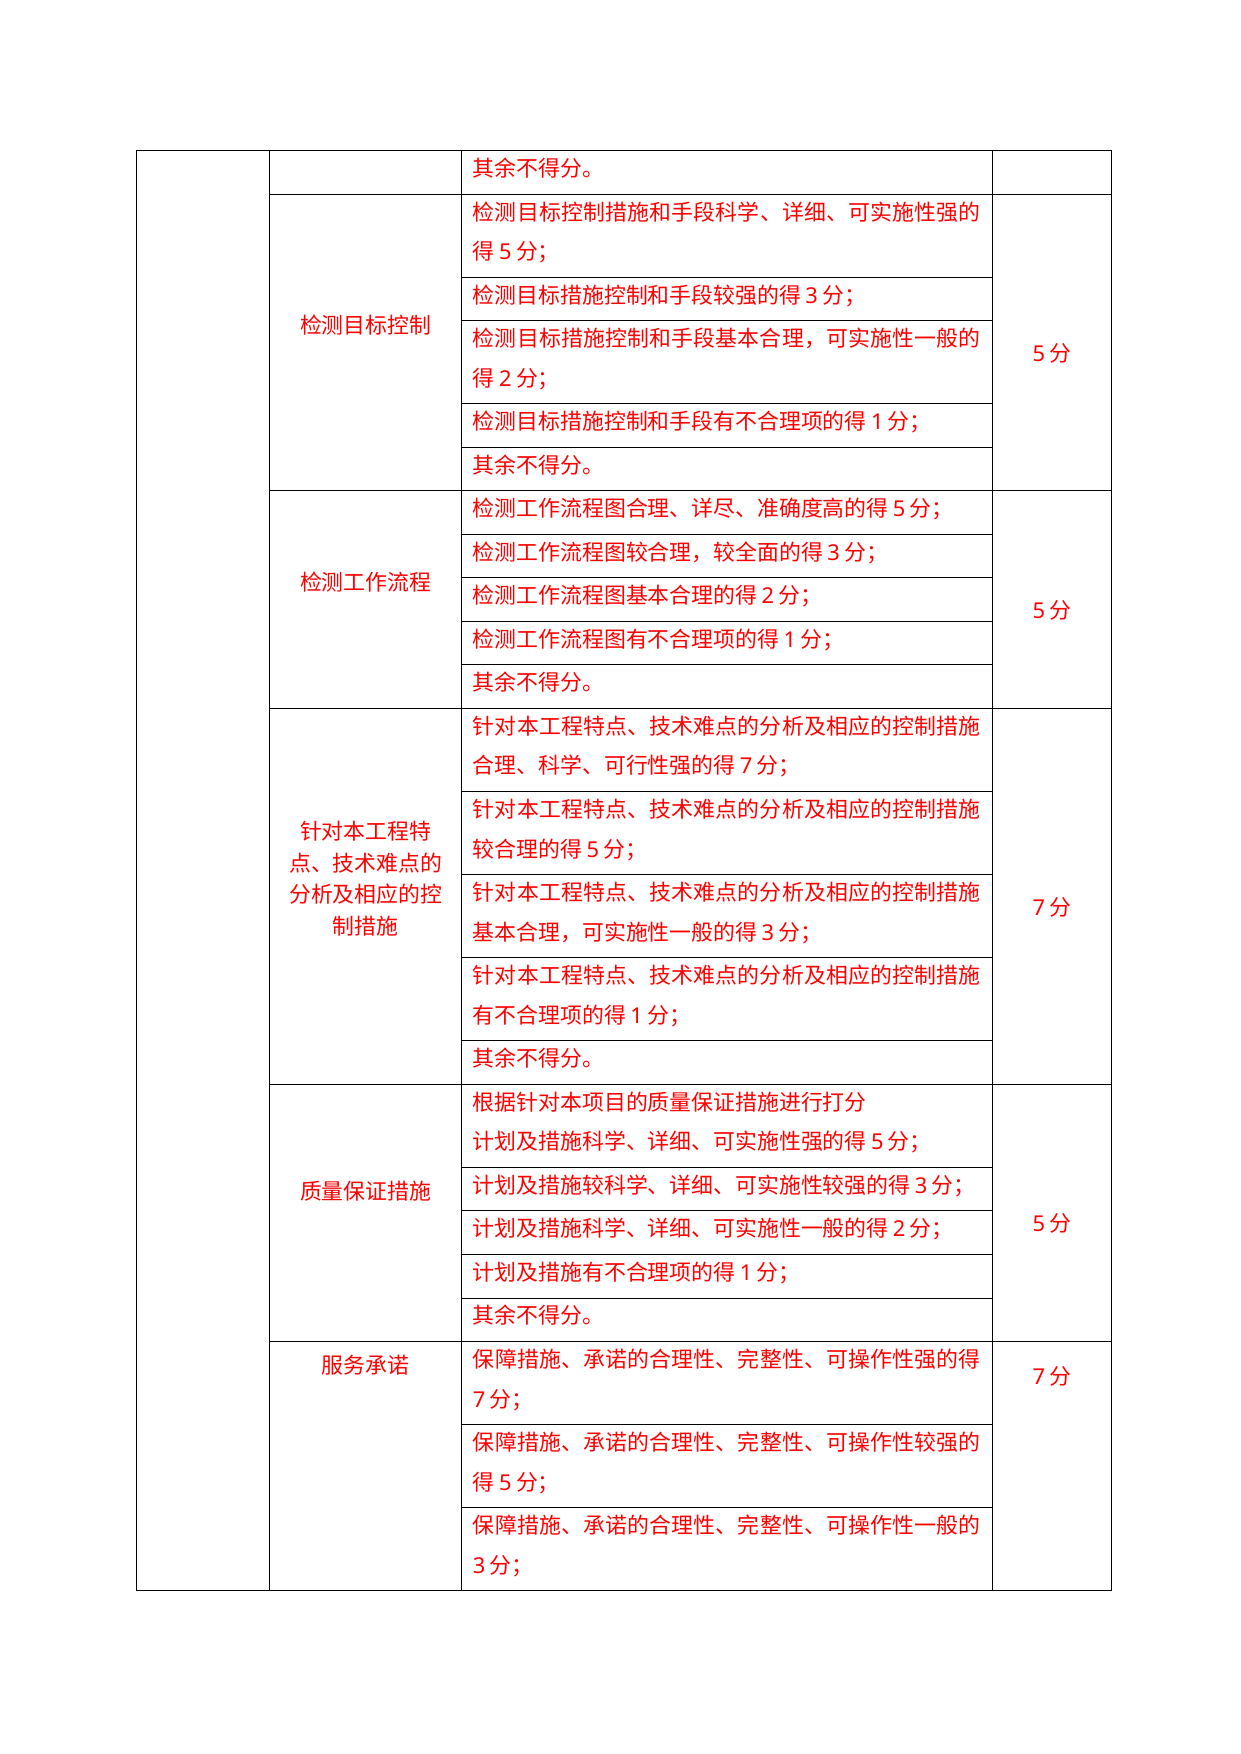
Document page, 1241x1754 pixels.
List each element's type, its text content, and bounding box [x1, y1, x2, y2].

table_cell 检测目标措施控制和手段较强的得3分； [462, 278, 992, 320]
table_cell 其余不得分。 [462, 1041, 992, 1084]
table_cell 针对本工程特点、技术难点的分析及相应的控制措施有不合理项的得1分； [462, 958, 992, 1040]
table_cell 检测目标控制 [270, 195, 461, 490]
table_cell 计划及措施有不合理项的得1分； [462, 1255, 992, 1297]
table_cell 5分 [993, 195, 1111, 490]
table_cell 检测目标控制措施和手段科学、详细、可实施性强的得5分； [462, 195, 992, 277]
table_cell 检测工作流程图较合理，较全面的得3分； [462, 535, 992, 577]
table_cell 其余不得分。 [462, 448, 992, 490]
table_cell 7分 [993, 709, 1111, 1084]
table_cell 5分 [993, 1085, 1111, 1341]
table_cell 检测工作流程 [270, 491, 461, 708]
table_cell 针对本工程特点、技术难点的分析及相应的控制措施较合理的得5分； [462, 792, 992, 874]
table_cell 检测目标措施控制和手段有不合理项的得1分； [462, 404, 992, 447]
table_cell 检测目标措施控制和手段基本合理，可实施性一般的得2分； [462, 321, 992, 403]
table_cell 保障措施、承诺的合理性、完整性、可操作性一般的3分； [462, 1508, 992, 1590]
table_cell 7分 [993, 1342, 1111, 1590]
table_cell 检测工作流程图合理、详尽、准确度高的得5分； [462, 491, 992, 534]
table_cell 其余不得分。 [462, 1299, 992, 1341]
table_cell 服务承诺 [270, 1342, 461, 1590]
table_cell 保障措施、承诺的合理性、完整性、可操作性强的得7分； [462, 1342, 992, 1424]
table_cell 检测工作流程图有不合理项的得1分； [462, 622, 992, 664]
table_cell 针对本工程特点、技术难点的分析及相应的控制措施基本合理，可实施性一般的得3分； [462, 875, 992, 957]
table_cell 针对本工程特点、技术难点的分析及相应的控制措施合理、科学、可行性强的得7分； [462, 709, 992, 791]
table_cell 针对本工程特点、技术难点的分析及相应的控制措施 [270, 709, 461, 1084]
table_cell 其余不得分。 [462, 151, 992, 193]
table_cell 检测工作流程图基本合理的得2分； [462, 578, 992, 621]
table_cell 计划及措施较科学、详细、可实施性较强的得3分； [462, 1168, 992, 1210]
table_cell 根据针对本项目的质量保证措施进行打分 计划及措施科学、详细、可实施性强的得5分； [462, 1085, 992, 1167]
table_cell 5分 [993, 491, 1111, 708]
table_cell 质量保证措施 [270, 1085, 461, 1341]
table_cell 保障措施、承诺的合理性、完整性、可操作性较强的得5分； [462, 1425, 992, 1507]
table_cell 其余不得分。 [462, 665, 992, 708]
table_cell 计划及措施科学、详细、可实施性一般的得2分； [462, 1211, 992, 1254]
